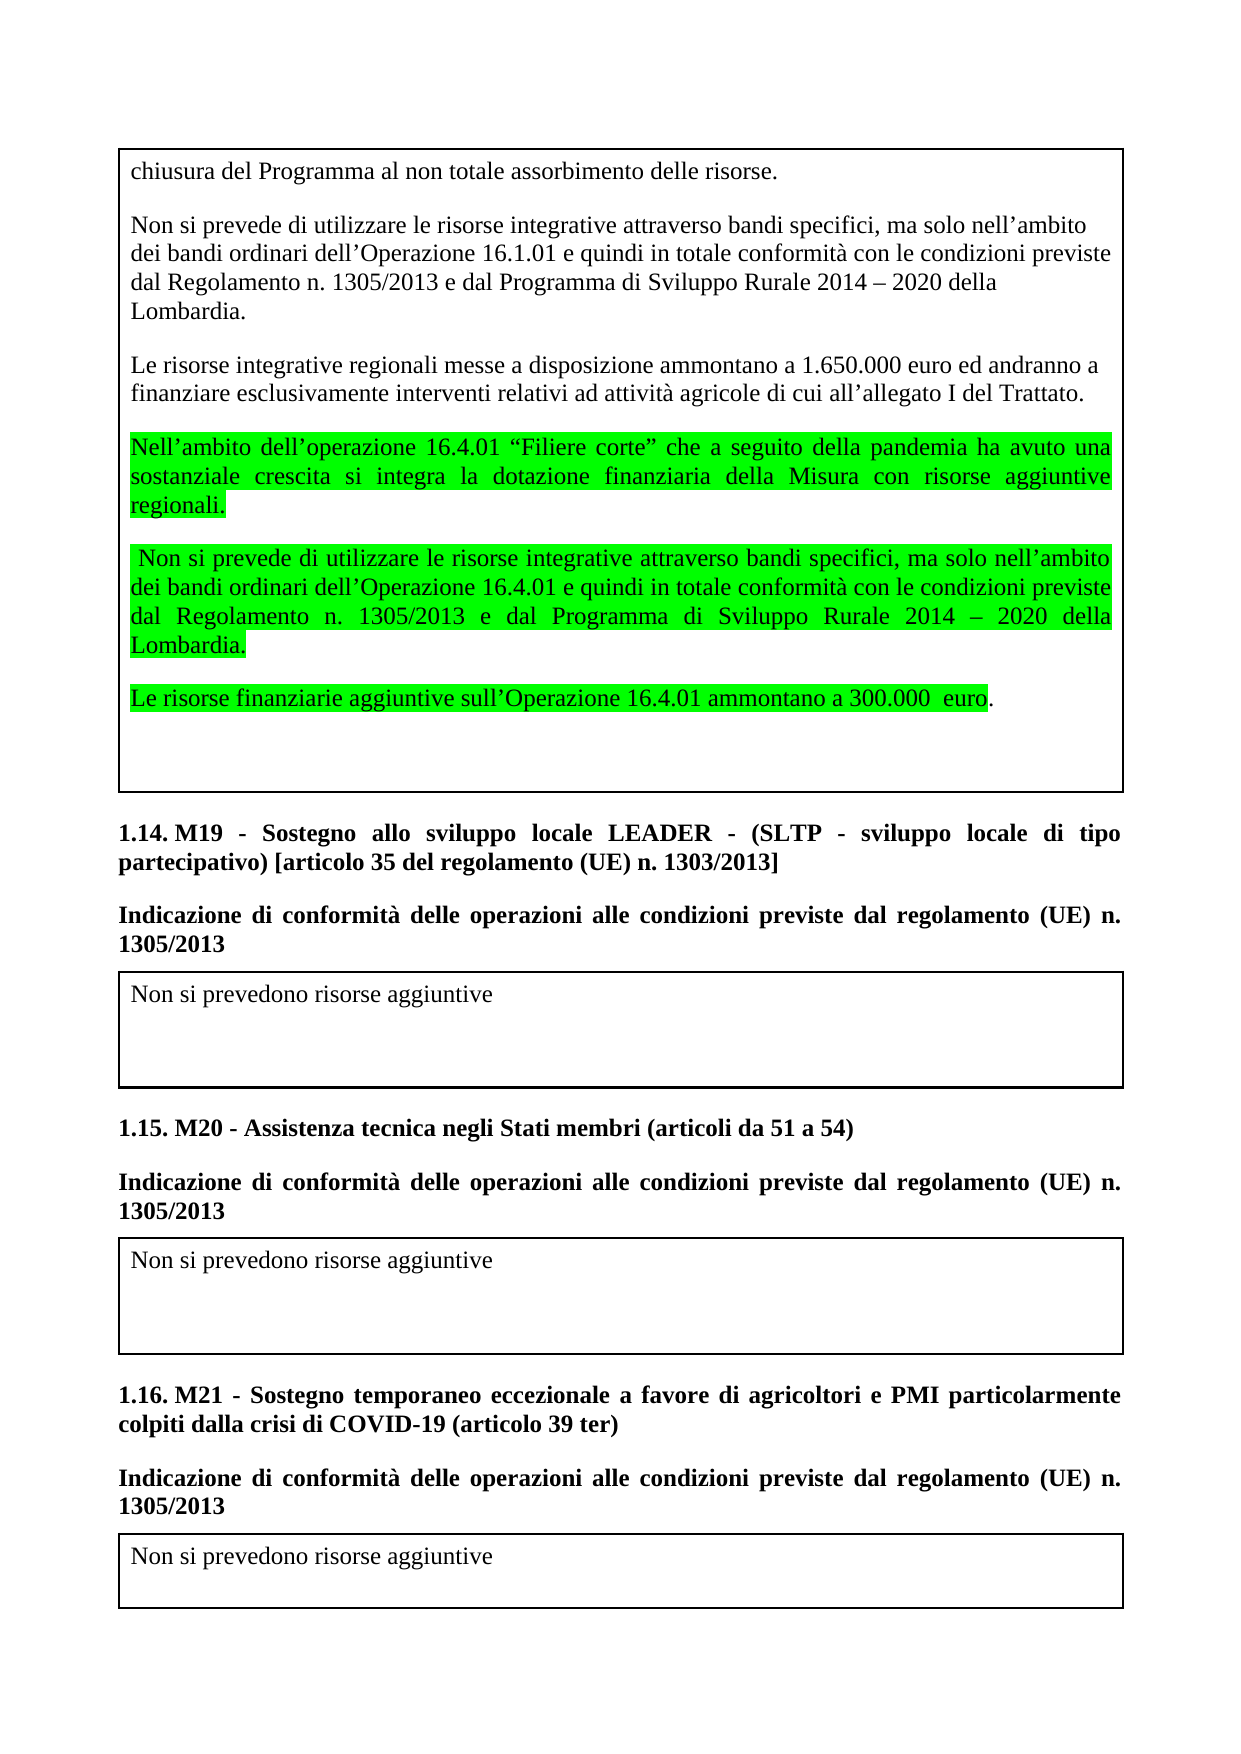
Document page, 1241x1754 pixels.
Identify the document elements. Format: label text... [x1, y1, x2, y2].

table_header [120, 1535, 1122, 1607]
text Indicazione di conformità delle operazioni alle condizioni previste dal regolamento (UE) n. 1305/2013 [118, 1463, 1122, 1520]
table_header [120, 150, 1122, 791]
subtitle M20 - Assistenza tecnica negli Stati membri (articoli da 51 a 54) [118, 1113, 1122, 1142]
text Indicazione di conformità delle operazioni alle condizioni previste dal regolamento (UE) n. 1305/2013 [118, 1167, 1122, 1225]
subtitle M19 - Sostegno allo sviluppo locale LEADER - (SLTP - sviluppo locale di tipo partecipativo) [articolo 35 del regolamento (UE) n. 1303/2013] [118, 818, 1122, 876]
text Indicazione di conformità delle operazioni alle condizioni previste dal regolamento (UE) n. 1305/2013 [118, 901, 1122, 958]
table_header Non si prevedono risorse aggiuntive [120, 1239, 1122, 1353]
table_header Non si prevedono risorse aggiuntive [120, 973, 1122, 1086]
subtitle M21 - Sostegno temporaneo eccezionale a favore di agricoltori e PMI particolarmente colpiti dalla crisi di COVID-19 (articolo 39 ter) [118, 1380, 1122, 1438]
